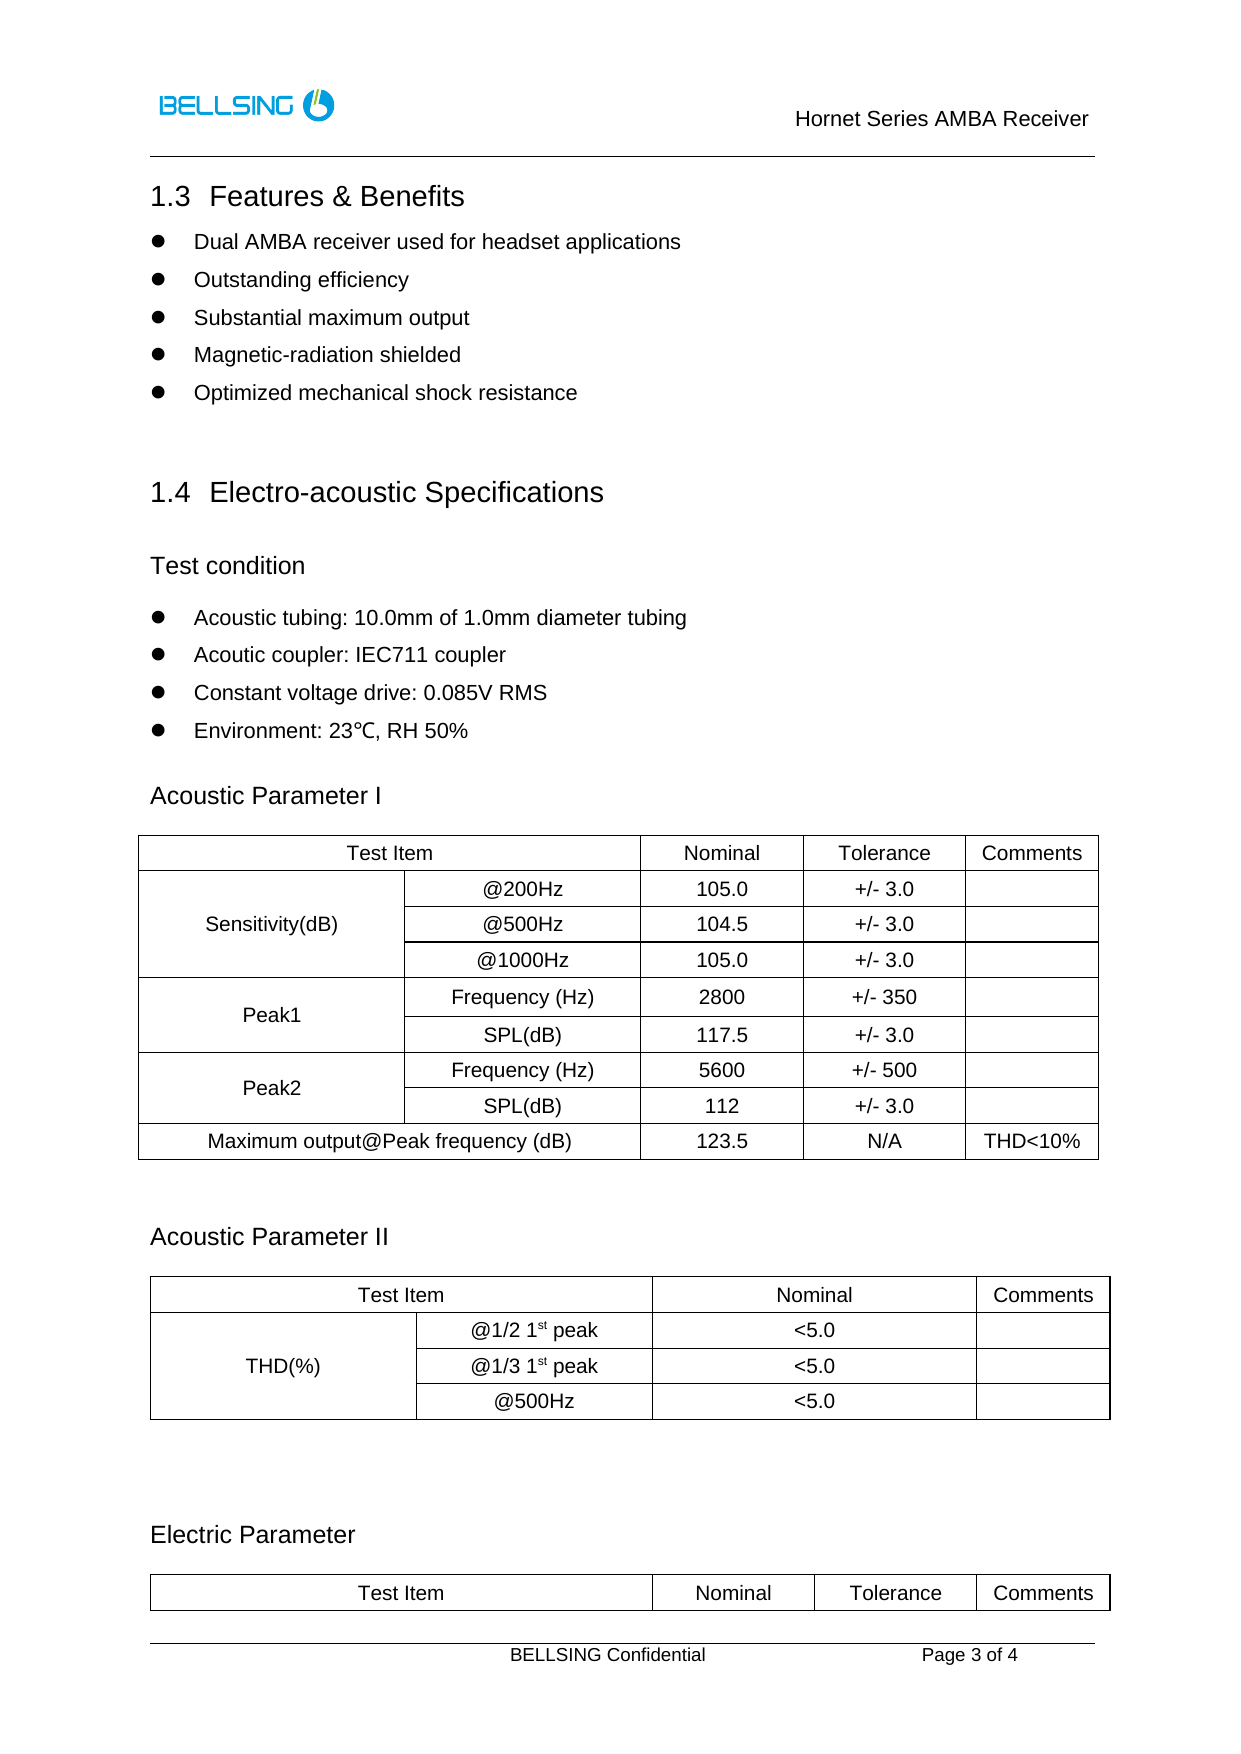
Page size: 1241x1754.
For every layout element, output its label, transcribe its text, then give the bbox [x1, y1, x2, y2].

table_cell 104.5 [641, 907, 803, 941]
table_cell @1/3 1st peak [417, 1349, 652, 1383]
table_cell <5.0 [653, 1384, 976, 1419]
table_header Comments [966, 836, 1098, 870]
table_header Nominal [641, 836, 803, 870]
table_cell N/A [804, 1124, 965, 1158]
table_header Test Item [151, 1277, 652, 1312]
table_cell +/- 500 [804, 1053, 965, 1087]
table_cell [966, 978, 1098, 1016]
table_header Nominal [653, 1575, 814, 1610]
table_cell +/- 350 [804, 978, 965, 1016]
table_cell THD<10% [966, 1124, 1098, 1158]
table_cell [966, 943, 1098, 977]
table_cell [966, 1017, 1098, 1052]
table_cell 112 [641, 1088, 803, 1123]
table_header Tolerance [804, 836, 965, 870]
subtitle Electro-acoustic Specifications [150, 476, 1090, 509]
table_header Comments [977, 1277, 1109, 1312]
subtitle Features & Benefits [150, 178, 1090, 212]
table_cell Frequency (Hz) [405, 978, 640, 1016]
table_cell Sensitivity(dB) [139, 871, 404, 977]
table_cell +/- 3.0 [804, 1088, 965, 1123]
table_cell [977, 1349, 1109, 1383]
subtitle Environment: 23℃, RH 50% [150, 718, 1090, 743]
table_header Nominal [653, 1277, 976, 1312]
table_cell <5.0 [653, 1349, 976, 1383]
table_cell SPL(dB) [405, 1017, 640, 1052]
subtitle Magnetic-radiation shielded [150, 342, 1090, 367]
table_header Test Item [151, 1575, 652, 1610]
table_cell 5600 [641, 1053, 803, 1087]
table_cell +/- 3.0 [804, 907, 965, 941]
table_cell @500Hz [405, 907, 640, 941]
table_cell SPL(dB) [405, 1088, 640, 1123]
table_cell Frequency (Hz) [405, 1053, 640, 1087]
table_cell 105.0 [641, 871, 803, 906]
subtitle Outstanding efficiency [150, 267, 1090, 292]
table_cell @1000Hz [405, 943, 640, 977]
table_cell [977, 1313, 1109, 1347]
subtitle Substantial maximum output [150, 304, 1090, 330]
table_cell @1/2 1st peak [417, 1313, 652, 1347]
table_cell [966, 907, 1098, 941]
table_cell Peak1 [139, 978, 404, 1052]
table_cell THD(%) [151, 1313, 416, 1419]
table_cell [977, 1384, 1109, 1419]
subtitle Acoustic Parameter II [150, 1222, 1090, 1251]
table_header Tolerance [815, 1575, 976, 1610]
subtitle Constant voltage drive: 0.085V RMS [150, 680, 1090, 705]
table_cell [966, 1088, 1098, 1123]
subtitle Acoustic Parameter I [150, 781, 1090, 809]
table_cell +/- 3.0 [804, 871, 965, 906]
table_cell 105.0 [641, 943, 803, 977]
subtitle Electric Parameter [150, 1520, 1090, 1549]
picture [155, 85, 339, 126]
table_cell +/- 3.0 [804, 943, 965, 977]
table_header Test Item [139, 836, 640, 870]
table_cell Maximum output@Peak frequency (dB) [139, 1124, 640, 1158]
table_cell [966, 871, 1098, 906]
table_header Comments [977, 1575, 1109, 1610]
subtitle Acoustic tubing: 10.0mm of 1.0mm diameter tubing [150, 604, 1090, 630]
table_cell +/- 3.0 [804, 1017, 965, 1052]
table_cell @200Hz [405, 871, 640, 906]
subtitle Acoutic coupler: IEC711 coupler [150, 642, 1090, 668]
table_cell 123.5 [641, 1124, 803, 1158]
table_cell [966, 1053, 1098, 1087]
table_cell <5.0 [653, 1313, 976, 1347]
table_cell Peak2 [139, 1053, 404, 1123]
table_cell 117.5 [641, 1017, 803, 1052]
table_cell 2800 [641, 978, 803, 1016]
subtitle Optimized mechanical shock resistance [150, 380, 1090, 405]
table_cell @500Hz [417, 1384, 652, 1419]
subtitle Dual AMBA receiver used for headset applications [150, 229, 1090, 254]
subtitle Test condition [150, 551, 1090, 579]
